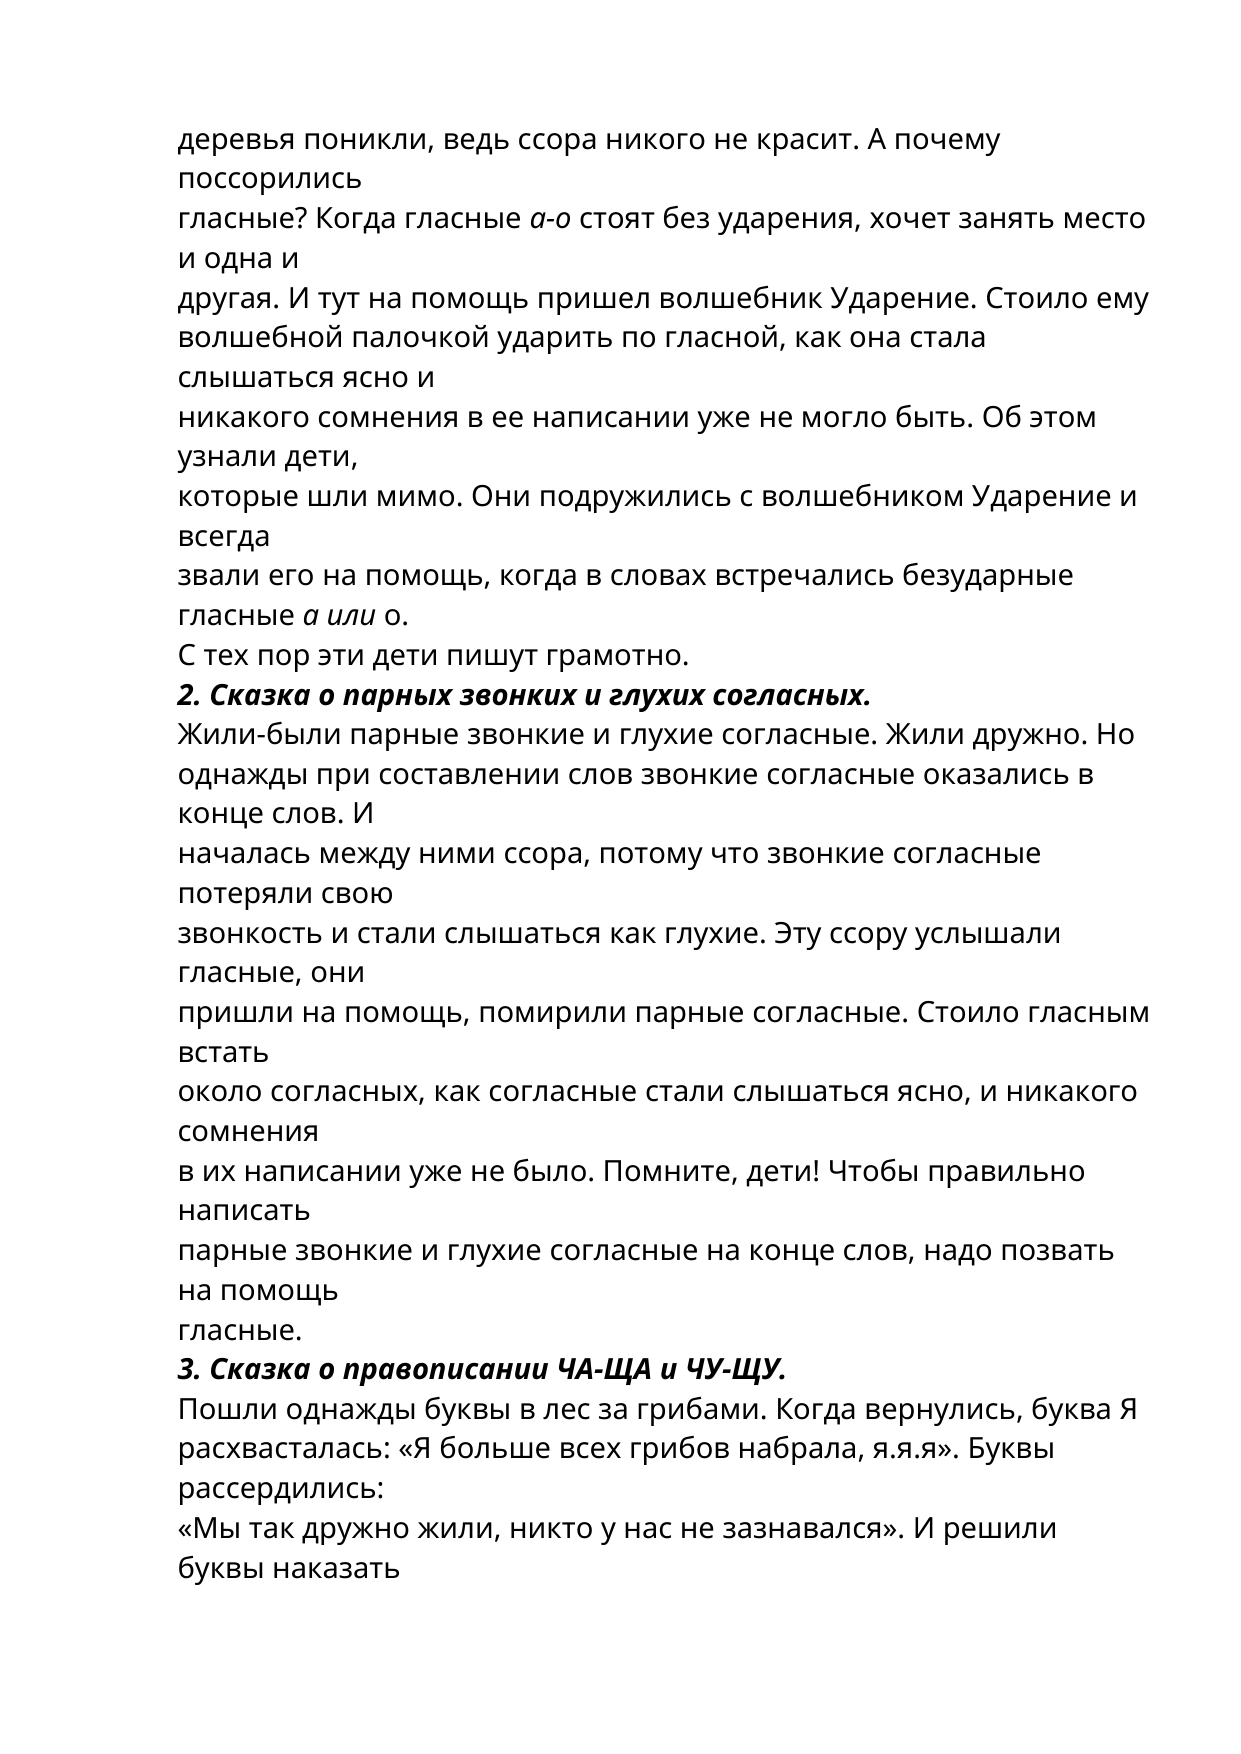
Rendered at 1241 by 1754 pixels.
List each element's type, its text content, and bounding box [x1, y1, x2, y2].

text другая. И тут на помощь пришел волшебник Ударение. Стоило ему [177, 277, 1152, 317]
text 2. Сказка о парных звонких и глухих согласных. [177, 674, 1152, 713]
text началась между ними ссора, потому что звонкие согласные потеряли свою [177, 832, 1152, 912]
text 3. Сказка о правописании ЧА-ЩА и ЧУ-ЩУ. [177, 1348, 1152, 1388]
text деревья поникли, ведь ссора никого не красит. А почему поссорились [177, 118, 1152, 197]
text гласные. [177, 1309, 1152, 1348]
text которые шли мимо. Они подружились с волшебником Ударение и всегда [177, 475, 1152, 555]
text парные звонкие и глухие согласные на конце слов, надо позвать на помощь [177, 1229, 1152, 1309]
text Пошли однажды буквы в лес за грибами. Когда вернулись, буква Я [177, 1388, 1152, 1428]
text звали его на помощь, когда в словах встречались безударные гласные а или о. [177, 555, 1152, 634]
text звонкость и стали слышаться как глухие. Эту ссору услышали гласные, они [177, 912, 1152, 991]
text С тех пор эти дети пишут грамотно. [177, 634, 1152, 674]
text гласные? Когда гласные а-о стоят без ударения, хочет занять место и одна и [177, 197, 1152, 277]
text около согласных, как согласные стали слышаться ясно, и никакого сомнения [177, 1071, 1152, 1150]
text однажды при составлении слов звонкие согласные оказались в конце слов. И [177, 753, 1152, 832]
text «Мы так дружно жили, никто у нас не зазнавался». И решили буквы наказать [177, 1507, 1152, 1587]
text волшебной палочкой ударить по гласной, как она стала слышаться ясно и [177, 317, 1152, 396]
text никакого сомнения в ее написании уже не могло быть. Об этом узнали дети, [177, 396, 1152, 475]
text в их написании уже не было. Помните, дети! Чтобы правильно написать [177, 1150, 1152, 1229]
text пришли на помощь, помирили парные согласные. Стоило гласным встать [177, 991, 1152, 1071]
text Жили-были парные звонкие и глухие согласные. Жили дружно. Но [177, 713, 1152, 753]
text расхвасталась: «Я больше всех грибов набрала, я.я.я». Буквы рассердились: [177, 1428, 1152, 1507]
